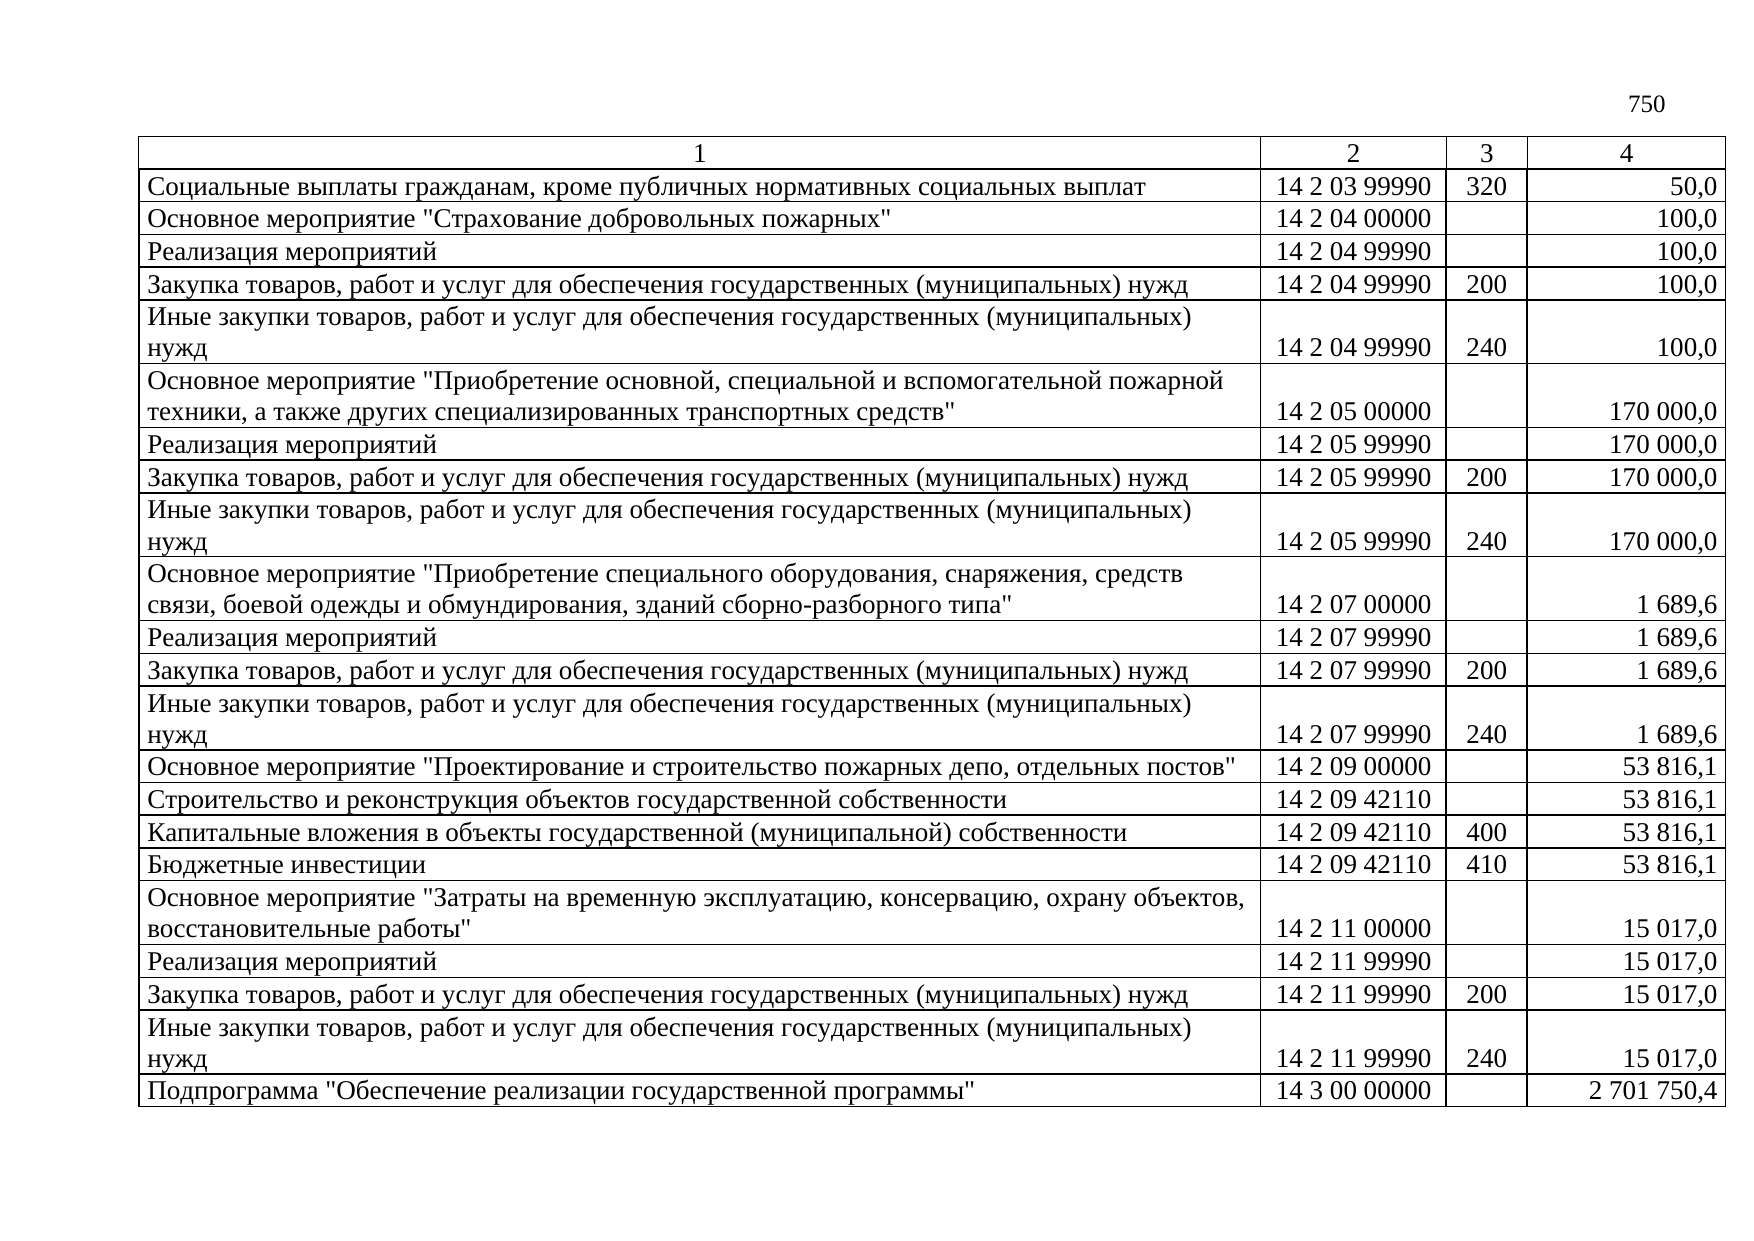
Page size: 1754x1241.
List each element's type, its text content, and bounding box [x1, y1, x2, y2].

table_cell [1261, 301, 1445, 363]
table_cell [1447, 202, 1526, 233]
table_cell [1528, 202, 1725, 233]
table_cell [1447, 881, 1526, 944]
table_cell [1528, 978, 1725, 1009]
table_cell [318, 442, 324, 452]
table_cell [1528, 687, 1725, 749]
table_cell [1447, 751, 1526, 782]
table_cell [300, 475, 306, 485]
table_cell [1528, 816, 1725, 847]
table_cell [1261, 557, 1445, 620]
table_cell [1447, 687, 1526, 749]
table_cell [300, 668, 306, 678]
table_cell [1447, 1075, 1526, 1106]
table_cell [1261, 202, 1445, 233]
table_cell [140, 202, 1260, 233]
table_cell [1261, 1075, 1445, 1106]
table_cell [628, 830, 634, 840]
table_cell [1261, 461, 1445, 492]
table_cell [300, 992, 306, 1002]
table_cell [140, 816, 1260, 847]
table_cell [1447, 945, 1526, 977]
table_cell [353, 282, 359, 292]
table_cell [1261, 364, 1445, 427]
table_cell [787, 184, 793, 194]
table_header 4 [1528, 137, 1725, 168]
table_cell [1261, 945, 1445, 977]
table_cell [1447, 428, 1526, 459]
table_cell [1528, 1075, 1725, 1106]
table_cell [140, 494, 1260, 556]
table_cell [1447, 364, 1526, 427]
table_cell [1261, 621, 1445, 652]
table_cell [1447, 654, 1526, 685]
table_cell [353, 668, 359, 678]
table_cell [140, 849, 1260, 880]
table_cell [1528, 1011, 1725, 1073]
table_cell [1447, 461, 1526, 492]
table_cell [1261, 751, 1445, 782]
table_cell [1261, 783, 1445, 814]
table_header 2 [1261, 137, 1446, 168]
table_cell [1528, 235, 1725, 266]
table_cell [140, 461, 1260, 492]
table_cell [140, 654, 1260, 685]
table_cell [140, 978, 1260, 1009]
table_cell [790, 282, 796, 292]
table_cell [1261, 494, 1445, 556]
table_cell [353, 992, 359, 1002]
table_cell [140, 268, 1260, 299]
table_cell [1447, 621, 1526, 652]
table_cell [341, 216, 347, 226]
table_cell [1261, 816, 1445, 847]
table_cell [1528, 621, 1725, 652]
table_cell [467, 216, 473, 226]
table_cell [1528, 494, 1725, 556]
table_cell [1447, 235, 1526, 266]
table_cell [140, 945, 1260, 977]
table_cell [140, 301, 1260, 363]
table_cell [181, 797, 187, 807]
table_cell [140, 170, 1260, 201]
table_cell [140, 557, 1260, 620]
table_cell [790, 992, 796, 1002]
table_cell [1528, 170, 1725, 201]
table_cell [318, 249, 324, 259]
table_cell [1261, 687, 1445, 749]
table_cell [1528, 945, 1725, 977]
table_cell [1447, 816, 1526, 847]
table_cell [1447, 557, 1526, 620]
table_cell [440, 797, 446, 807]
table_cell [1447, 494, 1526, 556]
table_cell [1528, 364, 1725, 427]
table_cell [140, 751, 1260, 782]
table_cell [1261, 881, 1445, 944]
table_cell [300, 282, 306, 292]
table_header 3 [1447, 137, 1527, 168]
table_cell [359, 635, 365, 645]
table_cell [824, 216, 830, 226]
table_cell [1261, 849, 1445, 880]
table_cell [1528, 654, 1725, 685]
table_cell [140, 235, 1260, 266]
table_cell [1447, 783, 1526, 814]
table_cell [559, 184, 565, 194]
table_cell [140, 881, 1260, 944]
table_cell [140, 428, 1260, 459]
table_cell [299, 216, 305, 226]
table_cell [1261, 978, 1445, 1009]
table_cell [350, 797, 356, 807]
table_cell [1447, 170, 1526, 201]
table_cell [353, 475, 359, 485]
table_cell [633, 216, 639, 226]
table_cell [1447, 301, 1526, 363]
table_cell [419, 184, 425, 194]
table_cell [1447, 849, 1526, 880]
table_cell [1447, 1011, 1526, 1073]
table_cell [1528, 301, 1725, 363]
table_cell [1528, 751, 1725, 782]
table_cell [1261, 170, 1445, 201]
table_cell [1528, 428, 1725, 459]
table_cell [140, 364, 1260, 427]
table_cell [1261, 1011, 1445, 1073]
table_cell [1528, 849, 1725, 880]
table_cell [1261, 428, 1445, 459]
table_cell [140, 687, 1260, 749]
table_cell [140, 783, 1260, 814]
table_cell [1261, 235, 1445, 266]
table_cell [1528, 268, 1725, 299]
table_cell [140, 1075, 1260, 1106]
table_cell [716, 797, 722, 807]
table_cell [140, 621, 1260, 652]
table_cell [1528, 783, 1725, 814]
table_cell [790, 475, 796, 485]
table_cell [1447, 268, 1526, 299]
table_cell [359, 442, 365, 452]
table_header 1 [139, 137, 1260, 168]
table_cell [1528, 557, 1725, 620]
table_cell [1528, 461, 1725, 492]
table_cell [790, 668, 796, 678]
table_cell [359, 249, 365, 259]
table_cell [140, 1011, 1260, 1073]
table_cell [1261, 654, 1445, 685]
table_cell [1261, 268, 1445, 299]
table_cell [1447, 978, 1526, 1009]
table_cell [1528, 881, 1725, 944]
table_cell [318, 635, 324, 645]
